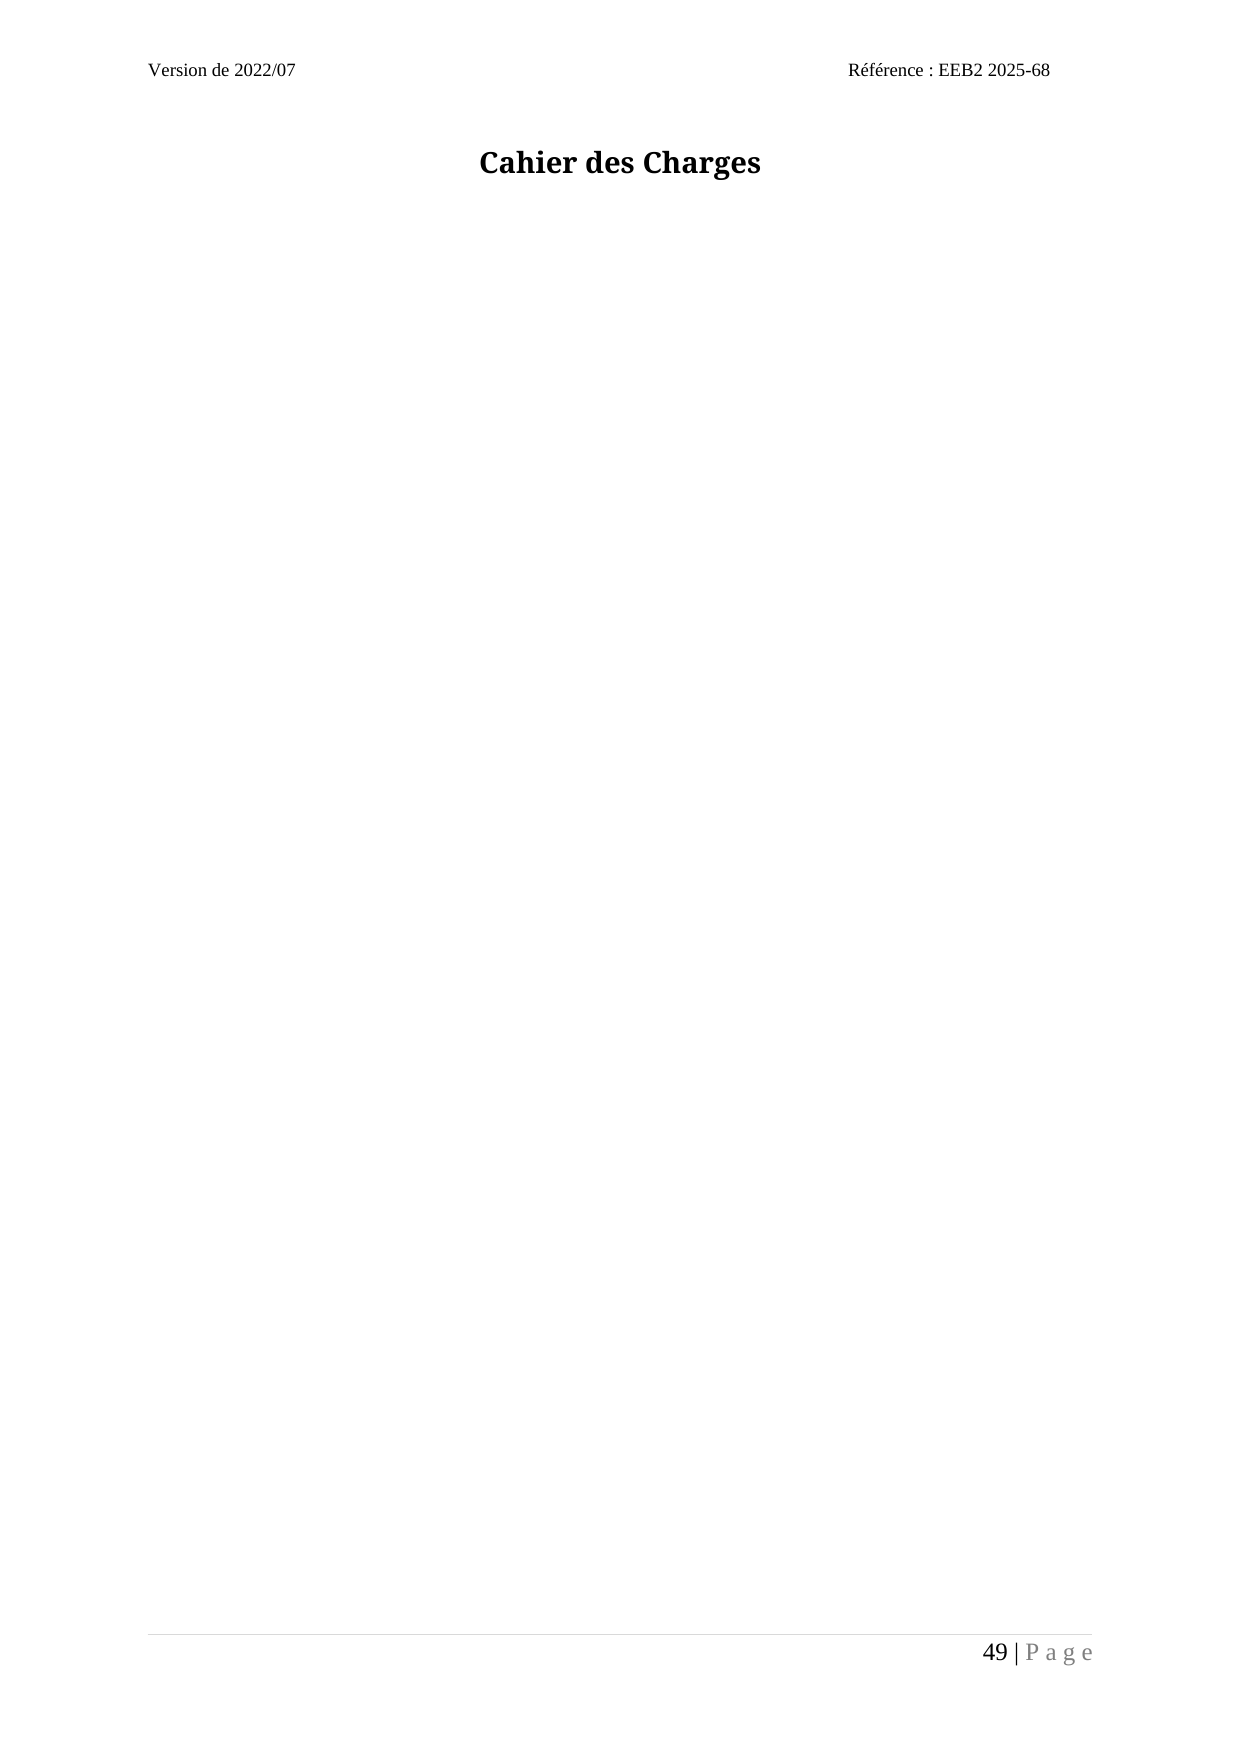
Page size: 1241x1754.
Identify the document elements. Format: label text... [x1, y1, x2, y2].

title Cahier des Charges [148, 142, 1092, 182]
